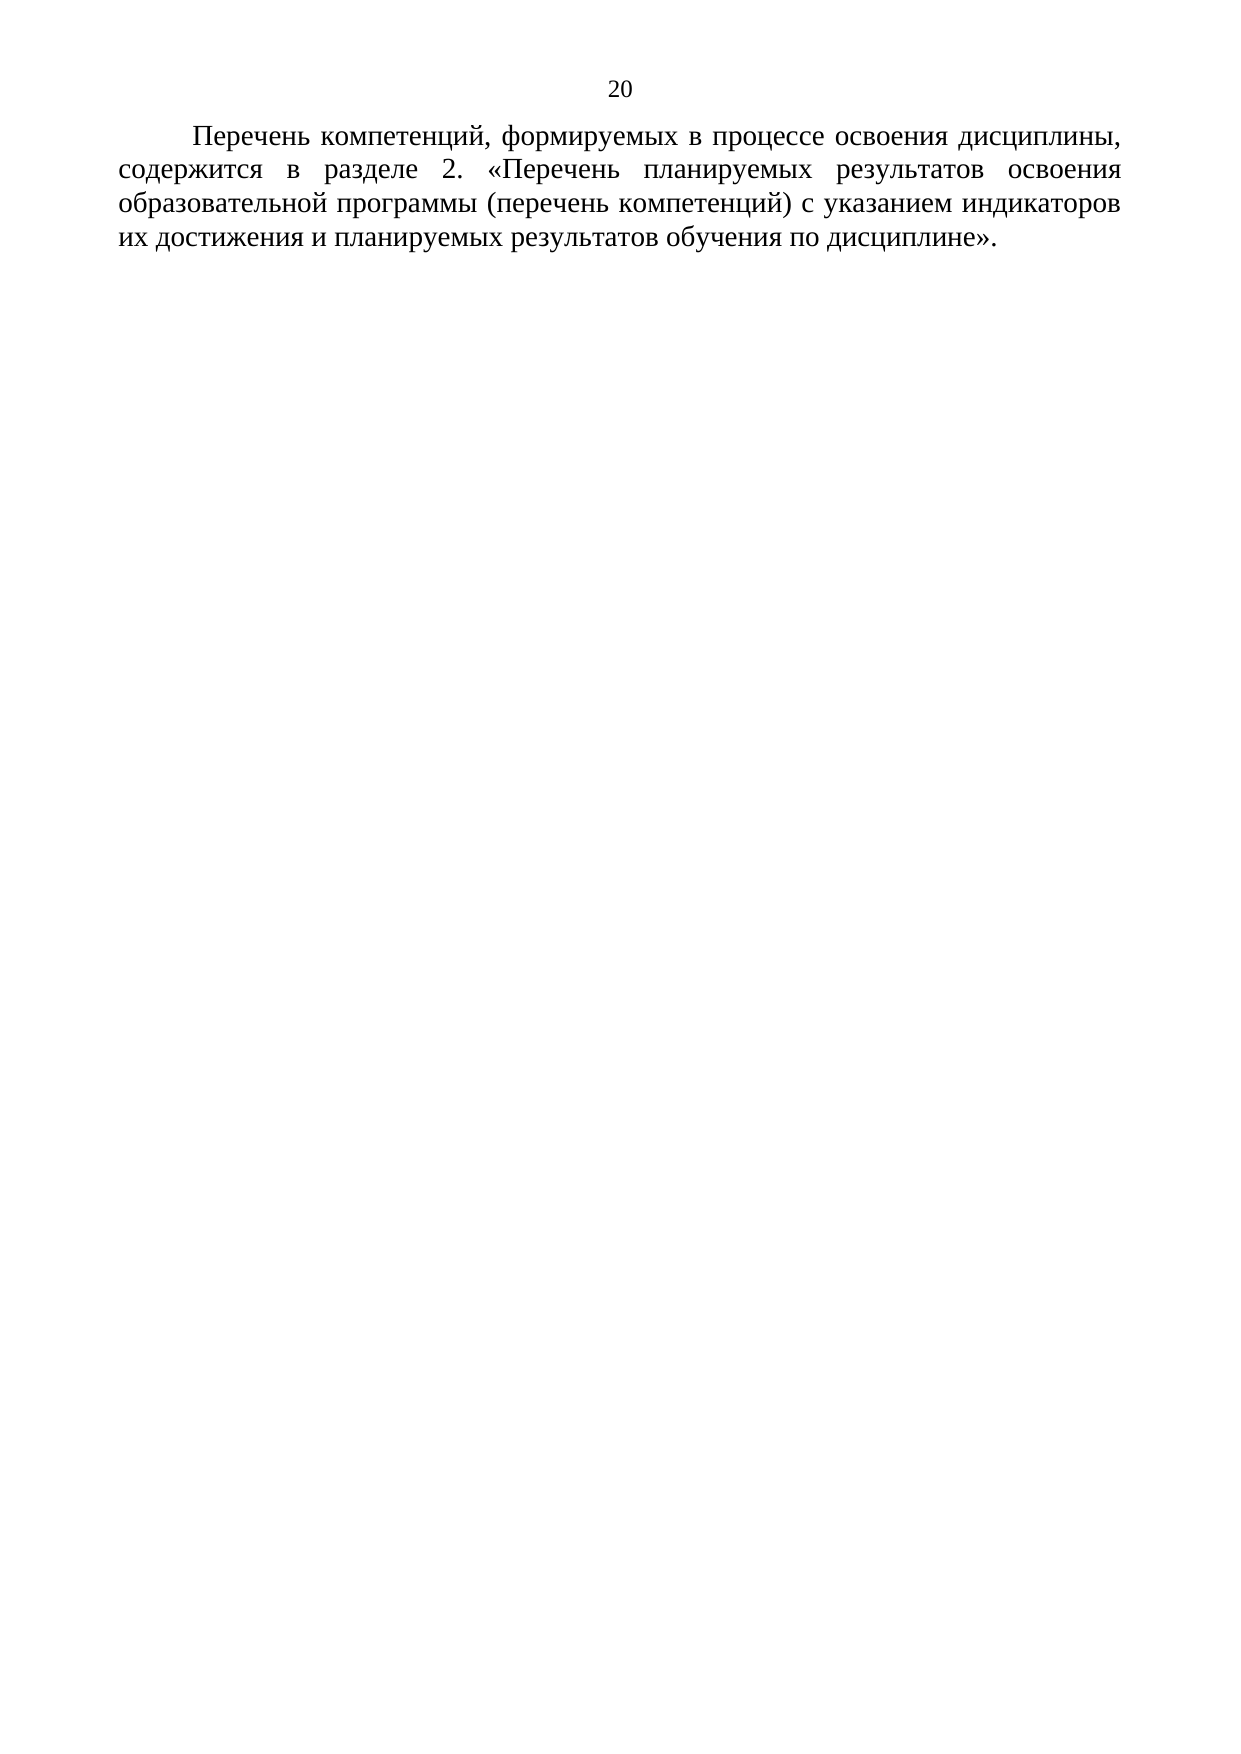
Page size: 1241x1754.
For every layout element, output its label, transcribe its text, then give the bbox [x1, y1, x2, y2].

text Перечень компетенций, формируемых в процессе освоения дисциплины, содержится в разделе 2. «Перечень планируемых результатов освоения образовательной программы (перечень компетенций) с указанием индикаторов их достижения и планируемых результатов обучения по дисциплине». [118, 118, 1122, 252]
